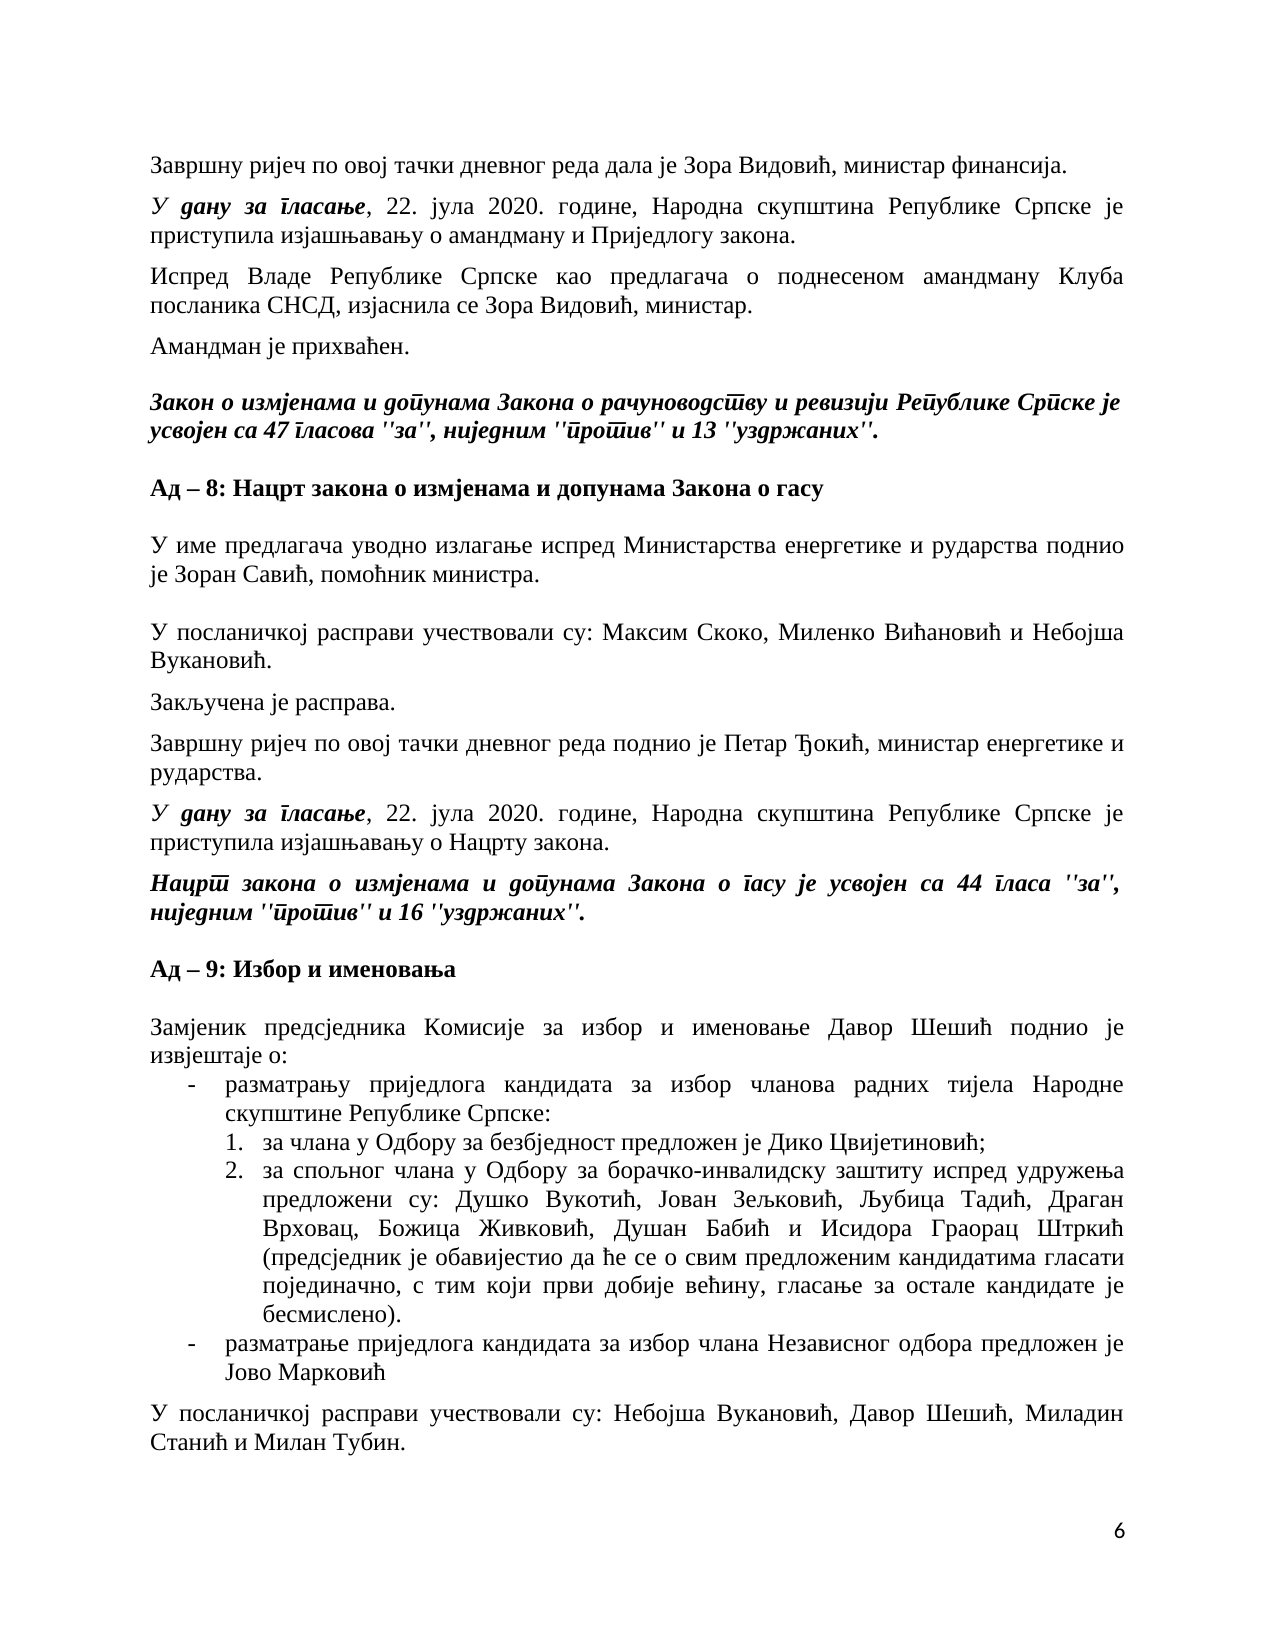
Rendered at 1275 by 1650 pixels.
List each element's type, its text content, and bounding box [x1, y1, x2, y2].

text У дану за гласање, 22. јула 2020. године, Народна скупштина Републике Српске је приступила изјашњавању о амандману и Приједлогу закона. [150, 191, 1125, 249]
text Завршну ријеч по овој тачки дневног реда дала је Зора Видовић, министар финансија. [150, 150, 1125, 179]
text У дану за гласање, 22. јула 2020. године, Народна скупштина Републике Српске је приступила изјашњавању о Нацрту закона. [150, 798, 1125, 856]
text Завршну ријеч по овој тачки дневног реда поднио је Петар Ђокић, министар енергетике и рударства. [150, 728, 1125, 786]
text Закон о измјенама и допунама Закона о рачуноводству и ревизији Републике Српске је усвојен са 47 гласова ''за'', ниједним ''против'' и 13 ''уздржаних''. [150, 387, 1125, 444]
list за спољног члана у Одбору за борачко-инвалидску заштиту испред удружења предложени су: Душко Вукотић, Јован Зељковић, Љубица Тадић, Драган Врховац, Божица Живковић, Душан Бабић и Исидора Граорац Штркић (предсједник је обавијестио да ће се о свим предложеним кандидатима гласати појединачно, с тим који први добије већину, гласање за остале кандидате је бесмислено). [225, 1156, 1125, 1328]
list за члана у Одбору за безбједност предложен је Дико Цвијетиновић; [225, 1127, 1125, 1156]
text У име предлагача уводно излагање испред Министарства енергетике и рударства поднио је Зоран Савић, помоћник министра. [150, 531, 1125, 588]
text Амандман је прихваћен. [150, 331, 1125, 360]
text У посланичкој расправи учествовали су: Небојша Вукановић, Давор Шешић, Миладин Станић и Милан Тубин. [150, 1398, 1125, 1456]
text Замјеник предсједника Комисије за избор и именовање Давор Шешић поднио је извјештаје о: [150, 1012, 1125, 1069]
text Испред Владе Републике Српске као предлагача о поднесеном амандману Клуба посланика СНСД, изјаснила се Зора Видовић, министар. [150, 261, 1125, 319]
text Закључена је расправа. [150, 687, 1125, 716]
text Ад – 9: Избор и именовања [150, 954, 1125, 983]
text Ад – 8: Нацрт закона о измјенама и допунама Закона о гасу [150, 473, 1125, 502]
list разматрање приједлога кандидата за избор члана Независног одбора предложен је Јово Марковић [187, 1328, 1125, 1386]
text У посланичкој расправи учествовали су: Максим Скоко, Миленко Вићановић и Небојша Вукановић. [150, 617, 1125, 674]
text Нацрт закона о измјенама и допунама Закона о гасу је усвојен са 44 гласа ''за'', ниједним ''против'' и 16 ''уздржаних''. [150, 868, 1125, 926]
list разматрању приједлога кандидата за избор чланова радних тијела Народне скупштине Републике Српске: [187, 1069, 1125, 1127]
